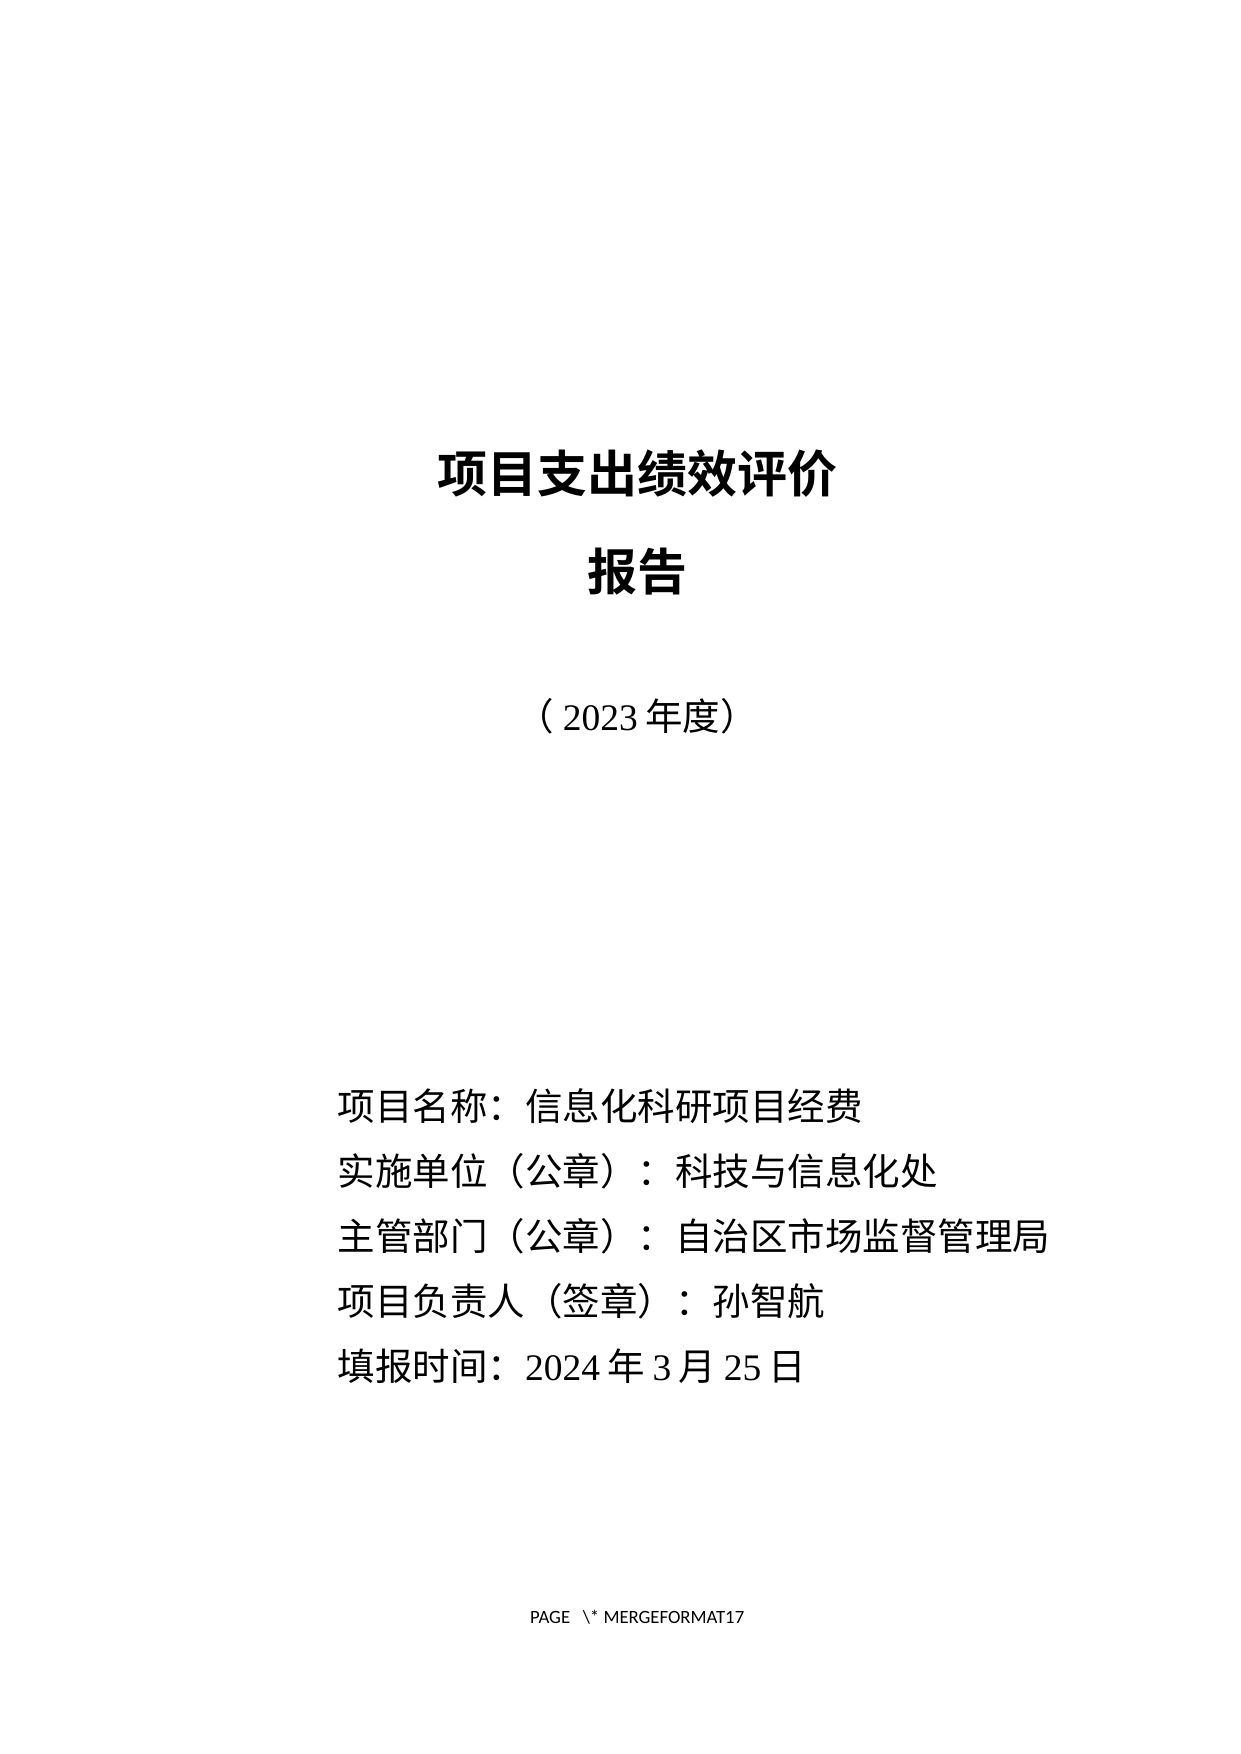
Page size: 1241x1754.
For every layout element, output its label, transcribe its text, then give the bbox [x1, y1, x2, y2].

text 项目负责人（签章）：孙智航 [187, 1267, 1087, 1332]
text 实施单位（公章）：科技与信息化处 [187, 1137, 1087, 1202]
text （ 2023年度） [187, 682, 1087, 747]
text 项目名称：信息化科研项目经费 [187, 1072, 1087, 1137]
text 主管部门（公章）：自治区市场监督管理局 [187, 1202, 1087, 1267]
text 填报时间：2024年3月25日 [187, 1332, 1087, 1397]
text 项目支出绩效评价 [187, 422, 1087, 519]
text 报告 [187, 519, 1087, 617]
